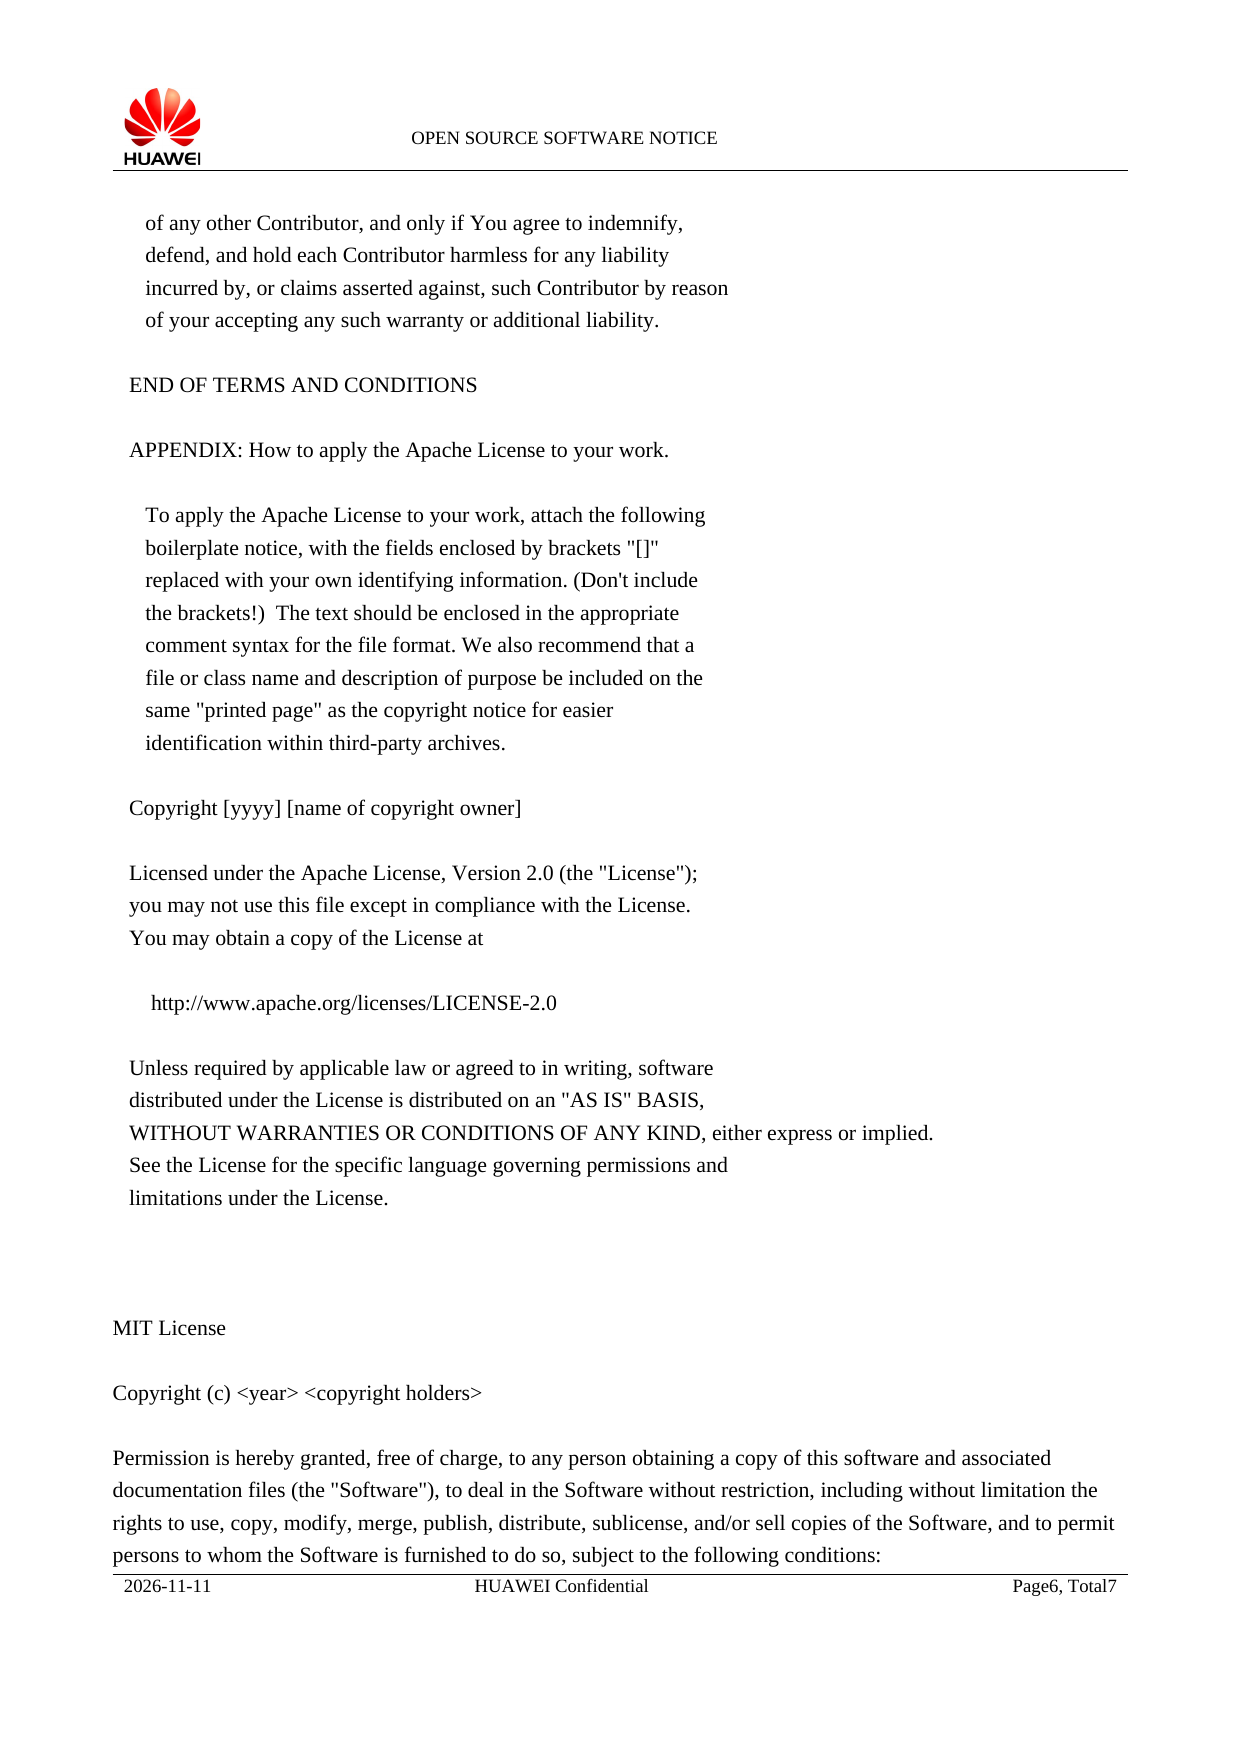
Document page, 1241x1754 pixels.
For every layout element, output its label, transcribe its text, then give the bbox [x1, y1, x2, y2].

picture [124, 88, 201, 165]
